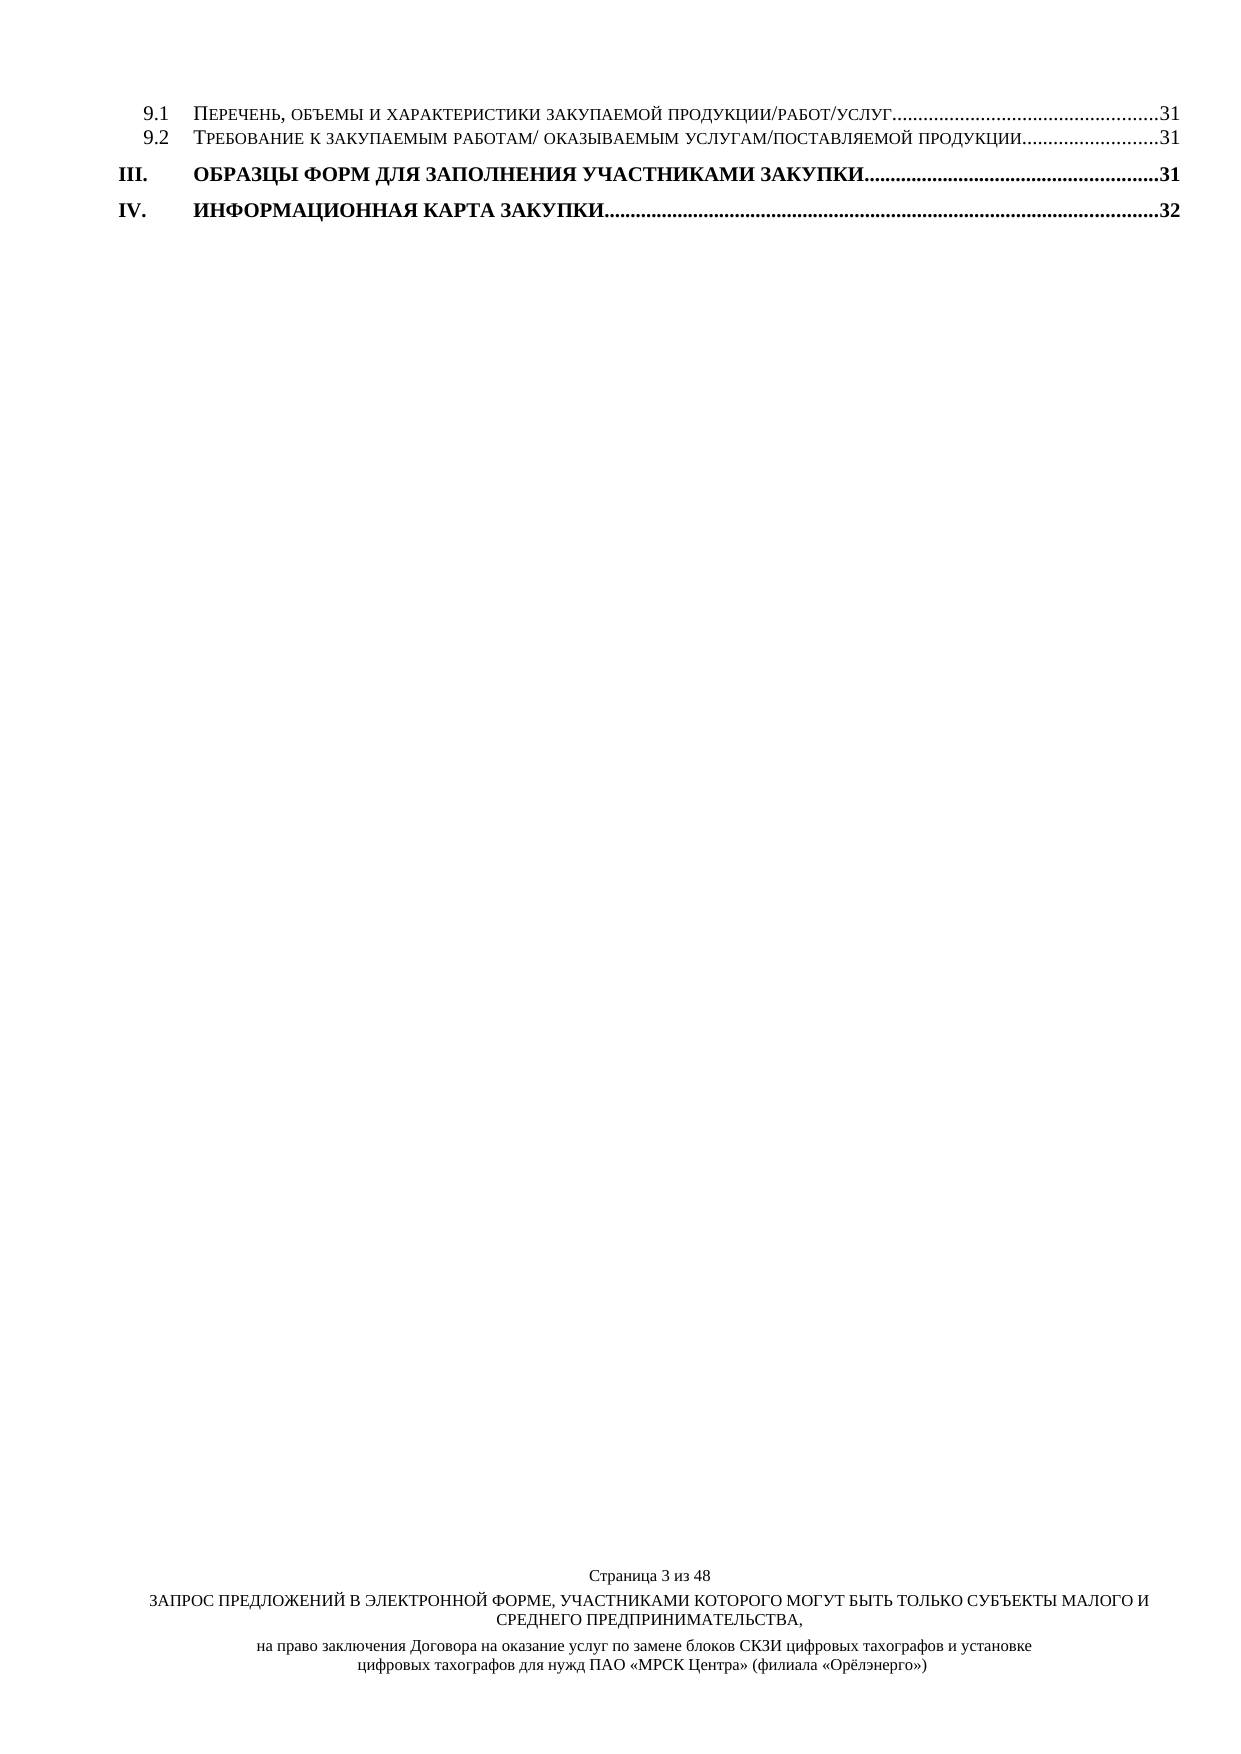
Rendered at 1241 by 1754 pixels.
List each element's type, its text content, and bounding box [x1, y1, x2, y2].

text 9.2 Требование к закупаемым работам/ оказываемым услугам/поставляемой продукции 31 [143, 125, 1181, 149]
text IV. ИНФОРМАЦИОННАЯ КАРТА ЗАКУПКИ 32 [118, 198, 1181, 222]
text 9.1 Перечень, объемы и характеристики закупаемой продукции/работ/услуг 31 [143, 101, 1181, 125]
text III. ОБРАЗЦЫ ФОРМ ДЛЯ ЗАПОЛНЕНИЯ УЧАСТНИКАМИ ЗАКУПКИ 31 [118, 162, 1181, 186]
